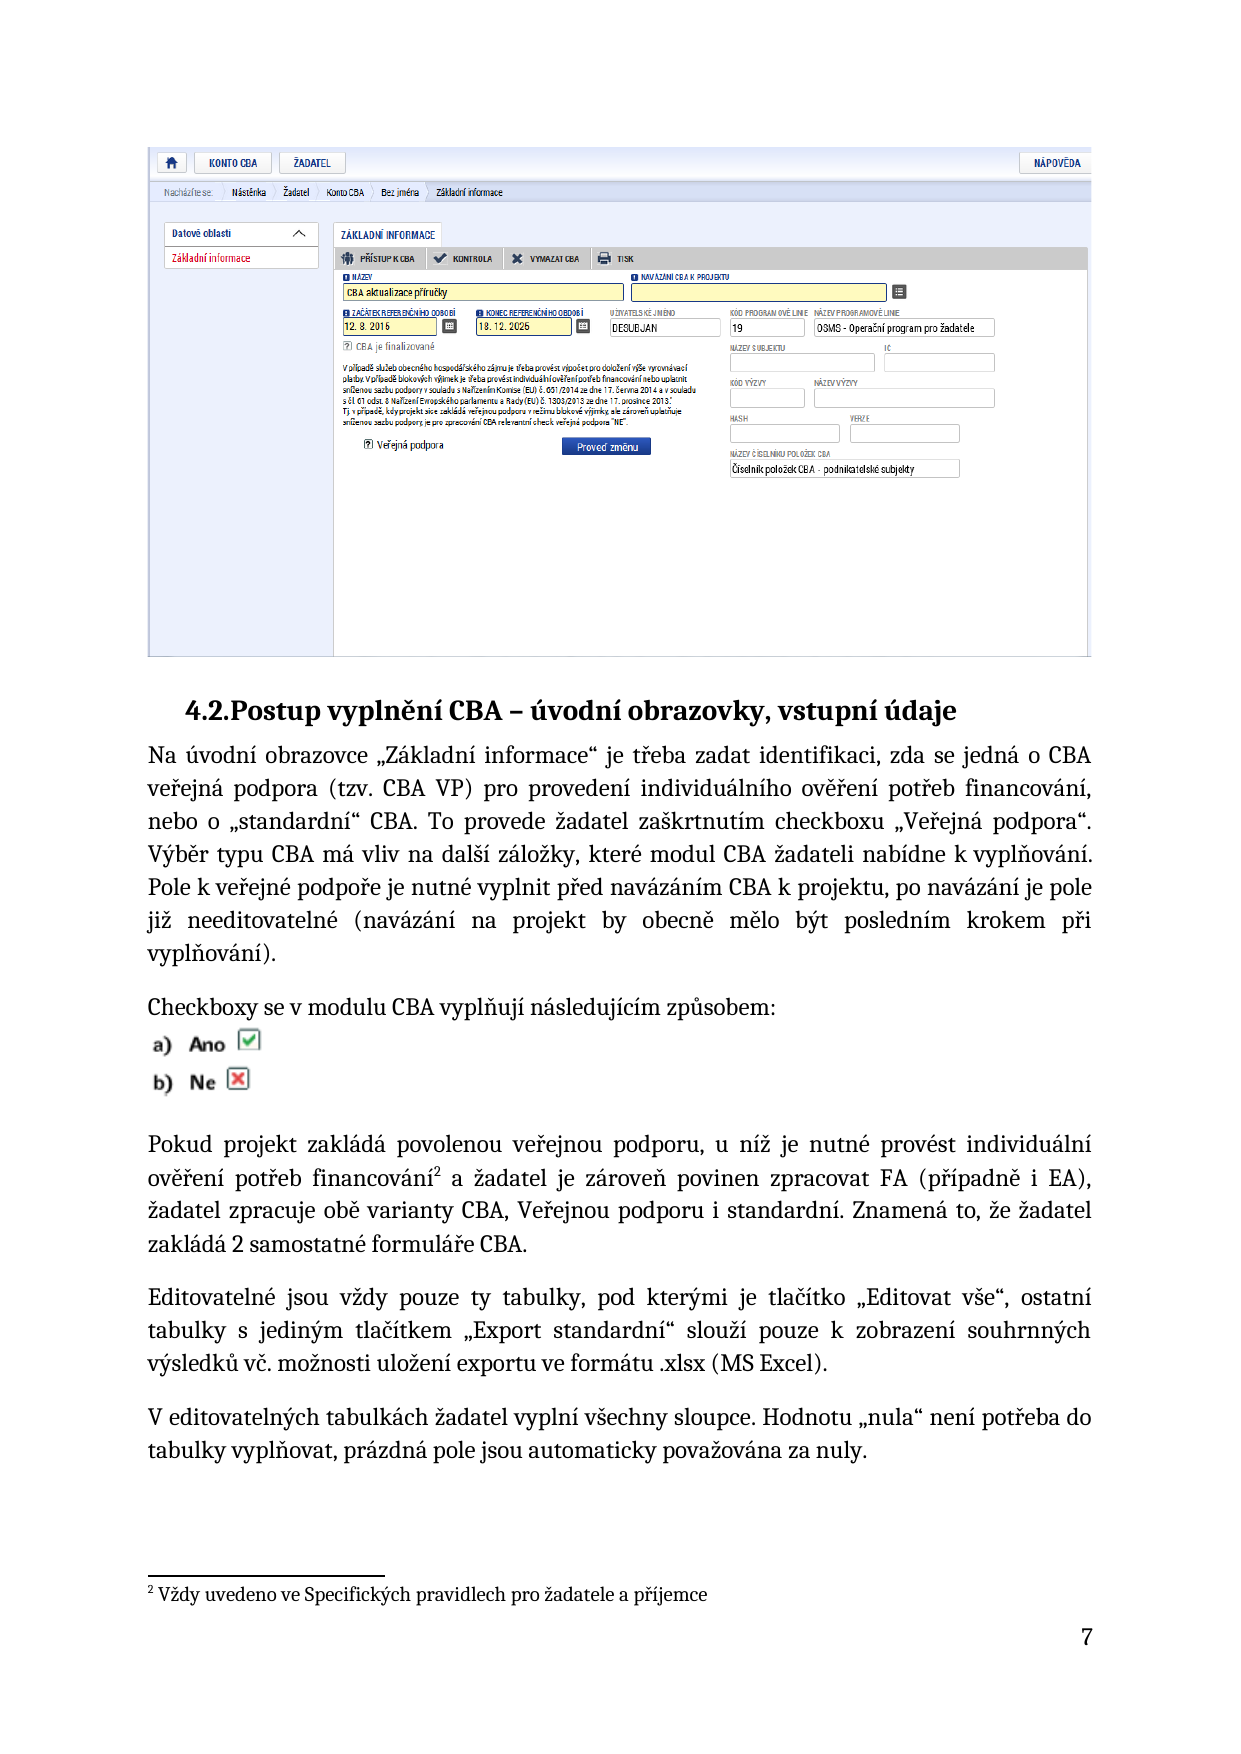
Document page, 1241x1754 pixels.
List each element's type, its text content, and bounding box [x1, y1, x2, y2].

text Na úvodní obrazovce „Základní informace“ je třeba zadat identifikaci, zda se jedná o CBA veřejná podpora (tzv. CBA VP) pro provedení individuálního ověření potřeb financování, nebo o „standardní“ CBA. To provede žadatel zaškrtnutím checkboxu „Veřejná podpora“. Výběr typu CBA má vliv na další záložky, které modul CBA žadateli nabídne k vyplňování. Pole k veřejné podpoře je nutné vyplnit před navázáním CBA k projektu, po navázání je pole již needitovatelné (navázání na projekt by obecně mělo být posledním krokem při vyplňování). [148, 741, 1093, 967]
text V editovatelných tabulkách žadatel vyplní všechny sloupce. Hodnotu „nula“ není potřeba do tabulky vyplňovat, prázdná pole jsou automaticky považována za nuly. [148, 1403, 1093, 1465]
text Editovatelné jsou vždy pouze ty tabulky, pod kterými je tlačítko „Editovat vše“, ostatní tabulky s jediným tlačítkem „Export standardní“ slouží pouze k zobrazení souhrnných výsledků vč. možnosti uložení exportu ve formátu .xlsx (MS Excel). [148, 1283, 1093, 1378]
text Checkboxy se v modulu CBA vyplňují následujícím způsobem: [148, 993, 1093, 1021]
text Pokud projekt zakládá povolenou veřejnou podporu, u níž je nutné provést individuální ověření potřeb financování a žadatel je zároveň povinen zpracovat FA (případně i EA), žadatel zpracuje obě varianty CBA, Veřejnou podporu i standardní. Znamená to, že žadatel zakládá 2 samostatné formuláře CBA. [148, 1130, 1093, 1258]
picture [147, 147, 1092, 657]
subtitle Postup vyplnění CBA – úvodní obrazovky, vstupní údaje [185, 694, 1093, 728]
